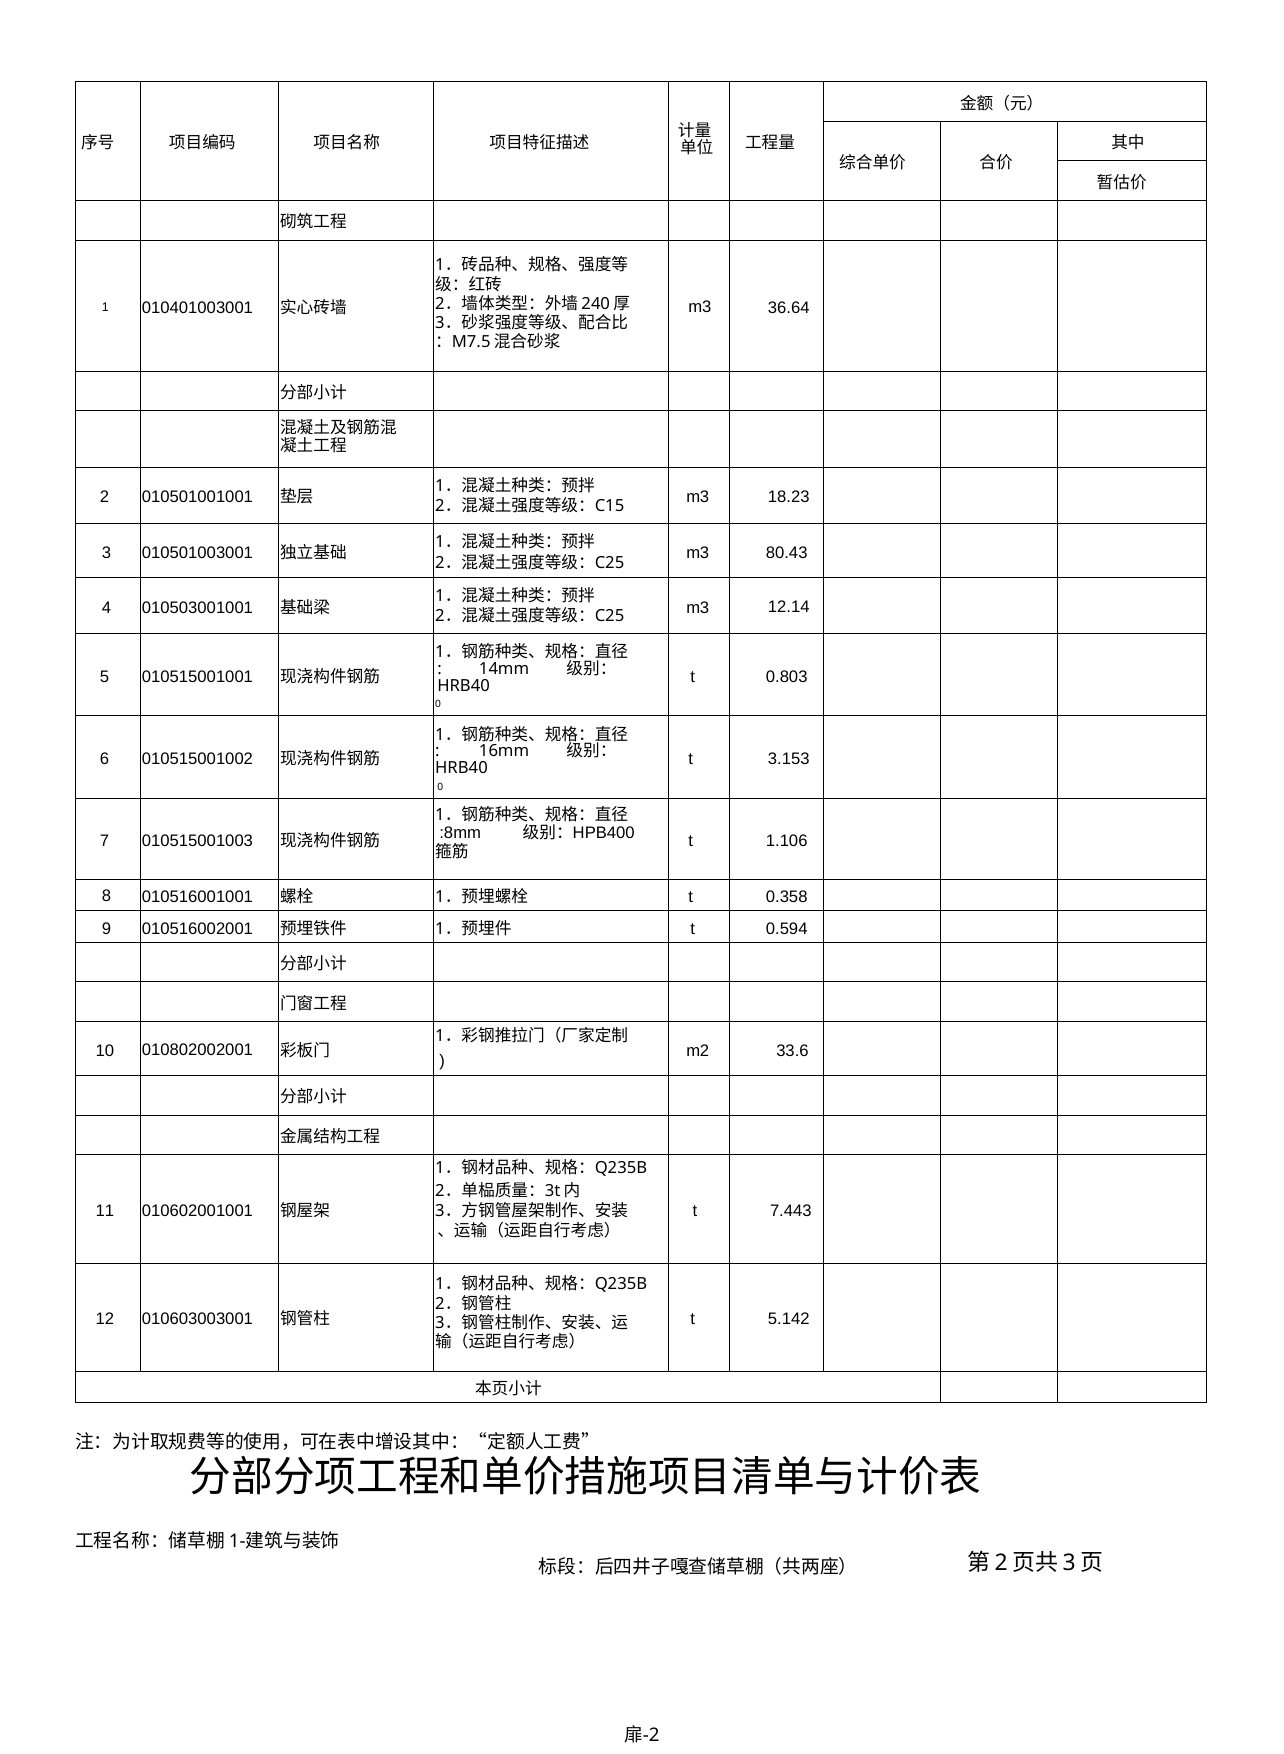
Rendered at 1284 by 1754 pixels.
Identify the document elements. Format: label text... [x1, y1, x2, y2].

table_cell 010603003001 [141, 1264, 278, 1371]
table_cell [434, 372, 668, 410]
table_cell 010515001001 [141, 634, 278, 714]
table_cell [669, 372, 729, 410]
table_cell 现浇构件钢筋 [279, 634, 433, 714]
table_cell [1058, 1264, 1206, 1371]
table_cell 5.142 [730, 1264, 823, 1371]
table_cell 现浇构件钢筋 [279, 716, 433, 798]
table_cell 其中 [1058, 122, 1206, 160]
table_cell 1 [76, 241, 140, 371]
table_cell [1058, 241, 1206, 371]
table_header 项目名称 [279, 82, 433, 200]
table_cell 8 [76, 880, 140, 910]
table_cell 综合单价 [824, 122, 940, 200]
table_header 计量 单位 [669, 82, 729, 200]
table_cell [824, 982, 940, 1021]
table_cell 金属结构工程 [279, 1116, 433, 1154]
table_cell [669, 1076, 729, 1114]
table_cell 1．钢筋种类、规格：直径 : 14mm 级别：HRB40 0 [434, 634, 668, 714]
table_cell 010516001001 [141, 880, 278, 910]
table_cell [434, 1116, 668, 1154]
table_cell 33.6 [730, 1022, 823, 1075]
table_cell [824, 716, 940, 798]
table_cell 3.153 [730, 716, 823, 798]
table_cell [941, 524, 1057, 577]
table_header 工程量 [730, 82, 823, 200]
table_cell 螺栓 [279, 880, 433, 910]
table_cell [941, 799, 1057, 879]
table_cell t [669, 880, 729, 910]
text 第2页共3页 [967, 1549, 1208, 1576]
table_cell 3 [76, 524, 140, 577]
table_cell [941, 201, 1057, 239]
table_cell [824, 880, 940, 910]
table_cell [1058, 880, 1206, 910]
table_cell 6 [76, 716, 140, 798]
table_cell t [669, 911, 729, 942]
table_cell t [669, 716, 729, 798]
table_cell 现浇构件钢筋 [279, 799, 433, 879]
table_cell [730, 1076, 823, 1114]
table_cell 门窗工程 [279, 982, 433, 1021]
table_cell m3 [669, 578, 729, 633]
table_cell [1058, 578, 1206, 633]
table_cell [824, 411, 940, 467]
table_cell 钢管柱 [279, 1264, 433, 1371]
table_cell [669, 982, 729, 1021]
table_cell [76, 1076, 140, 1114]
table_cell [76, 201, 140, 239]
table_cell [824, 634, 940, 714]
table_cell 混凝土及钢筋混 凝土工程 [279, 411, 433, 467]
table_cell [941, 716, 1057, 798]
table_cell [824, 1022, 940, 1075]
table_cell 11 [76, 1155, 140, 1262]
table_cell [76, 411, 140, 467]
table_cell 0.803 [730, 634, 823, 714]
table_cell [434, 982, 668, 1021]
table_cell 1．混凝土种类：预拌 2．混凝土强度等级：C25 [434, 578, 668, 633]
table_cell [1058, 411, 1206, 467]
table_cell 1．预埋件 [434, 911, 668, 942]
table_cell m3 [669, 241, 729, 371]
table_cell 1．混凝土种类：预拌 2．混凝土强度等级：C15 [434, 468, 668, 523]
table_cell [941, 578, 1057, 633]
table_cell 010515001002 [141, 716, 278, 798]
table_cell [1058, 1022, 1206, 1075]
table_header 序号 [76, 82, 140, 200]
table_cell [1058, 1076, 1206, 1114]
table_cell 5 [76, 634, 140, 714]
table_cell [824, 943, 940, 981]
table_cell [941, 1022, 1057, 1075]
text 标段：后四井子嘎查储草棚（共两座） [539, 1553, 952, 1578]
table_cell [141, 1076, 278, 1114]
table_cell [824, 799, 940, 879]
table_cell 010501001001 [141, 468, 278, 523]
table_cell [669, 943, 729, 981]
table_cell [141, 943, 278, 981]
table_cell [434, 411, 668, 467]
table_cell 7 [76, 799, 140, 879]
table_cell 2 [76, 468, 140, 523]
table_cell [941, 911, 1057, 942]
table_cell 彩板门 [279, 1022, 433, 1075]
table_cell [730, 1116, 823, 1154]
table_cell [1058, 634, 1206, 714]
table_cell t [669, 1264, 729, 1371]
table_cell 10 [76, 1022, 140, 1075]
table_cell [669, 1116, 729, 1154]
table_cell [824, 201, 940, 239]
table_cell [1058, 1372, 1206, 1402]
table_cell 0.594 [730, 911, 823, 942]
table_cell 12.14 [730, 578, 823, 633]
table_cell [941, 241, 1057, 371]
table_cell 基础梁 [279, 578, 433, 633]
table_cell 010501003001 [141, 524, 278, 577]
table_cell [76, 982, 140, 1021]
table_cell [76, 1116, 140, 1154]
table_cell [76, 372, 140, 410]
table_cell 010503001001 [141, 578, 278, 633]
table_cell [941, 1116, 1057, 1154]
table_cell [669, 201, 729, 239]
table_cell 1．钢材品种、规格：Q235B 2．钢管柱 3．钢管柱制作、安装、运 输（运距自行考虑） [434, 1264, 668, 1371]
table_cell 分部小计 [279, 372, 433, 410]
table_cell m3 [669, 468, 729, 523]
table_cell [76, 943, 140, 981]
table_cell [941, 1372, 1057, 1402]
table_cell [434, 201, 668, 239]
table_cell [941, 982, 1057, 1021]
table_cell [141, 1116, 278, 1154]
table_cell 7.443 [730, 1155, 823, 1262]
table_cell [1058, 468, 1206, 523]
table_cell 1．预埋螺栓 [434, 880, 668, 910]
table_cell [1058, 911, 1206, 942]
table_cell [824, 241, 940, 371]
table_cell t [669, 799, 729, 879]
table_cell [824, 468, 940, 523]
table_cell 暂估价 [1058, 161, 1206, 200]
table_cell 36.64 [730, 241, 823, 371]
table_cell [434, 943, 668, 981]
table_cell 独立基础 [279, 524, 433, 577]
table_cell 010602001001 [141, 1155, 278, 1262]
table_cell 0.358 [730, 880, 823, 910]
table_cell t [669, 634, 729, 714]
table_cell 1．彩钢推拉门（厂家定制 ) [434, 1022, 668, 1075]
table_cell [1058, 524, 1206, 577]
table_cell 垫层 [279, 468, 433, 523]
table_cell [824, 1116, 940, 1154]
table_cell [730, 982, 823, 1021]
text 分部分项工程和单价措施项目清单与计价表 [189, 1453, 1208, 1501]
table_cell 010515001003 [141, 799, 278, 879]
table_cell 1．砖品种、规格、强度等 级：红砖 2．墙体类型：外墙240厚 3．砂浆强度等级、配合比 ：M7.5混合砂浆 [434, 241, 668, 371]
table_cell 1．钢筋种类、规格：直径 : 16mm 级别：HRB40 0 [434, 716, 668, 798]
table_cell [1058, 1116, 1206, 1154]
table_cell 1．钢材品种、规格：Q235B 2．单榀质量：3t内 3．方钢管屋架制作、安装 、运输（运距自行考虑） [434, 1155, 668, 1262]
table_cell 010802002001 [141, 1022, 278, 1075]
table_cell 1．混凝土种类：预拌 2．混凝土强度等级：C25 [434, 524, 668, 577]
table_cell 本页小计 [76, 1372, 940, 1402]
table_cell 9 [76, 911, 140, 942]
table_cell [824, 1264, 940, 1371]
table_header 金额（元） [824, 82, 1206, 121]
table_cell 010401003001 [141, 241, 278, 371]
table_cell [1058, 982, 1206, 1021]
table_cell m2 [669, 1022, 729, 1075]
table_cell 钢屋架 [279, 1155, 433, 1262]
table_header 项目编码 [141, 82, 278, 200]
table_cell [1058, 716, 1206, 798]
table_cell [730, 201, 823, 239]
table_cell [730, 372, 823, 410]
table_cell [824, 372, 940, 410]
table_cell [434, 1076, 668, 1114]
table_cell [1058, 1155, 1206, 1262]
table_cell [941, 1155, 1057, 1262]
text 注：为计取规费等的使用，可在表中增设其中：“定额人工费” [75, 1428, 1208, 1453]
table_cell [824, 1076, 940, 1114]
table_cell [1058, 943, 1206, 981]
table_header 项目特征描述 [434, 82, 668, 200]
table_cell [141, 201, 278, 239]
table_cell 1．钢筋种类、规格：直径 :8mm 级别：HPB400 箍筋 [434, 799, 668, 879]
table_cell 分部小计 [279, 943, 433, 981]
table_cell 18.23 [730, 468, 823, 523]
table_cell 砌筑工程 [279, 201, 433, 239]
table_cell [824, 1155, 940, 1262]
text 工程名称：储草棚1-建筑与装饰 [75, 1526, 499, 1553]
table_cell [941, 1076, 1057, 1114]
table_cell [941, 634, 1057, 714]
table_cell [941, 411, 1057, 467]
table_cell [824, 578, 940, 633]
table_cell [941, 372, 1057, 410]
table_cell 1.106 [730, 799, 823, 879]
table_cell [1058, 372, 1206, 410]
table_cell t [669, 1155, 729, 1262]
table_cell [669, 411, 729, 467]
table_cell [730, 943, 823, 981]
table_cell 实心砖墙 [279, 241, 433, 371]
table_cell 010516002001 [141, 911, 278, 942]
table_cell 合价 [941, 122, 1057, 200]
table_cell 预埋铁件 [279, 911, 433, 942]
table_cell [941, 880, 1057, 910]
table_cell [141, 372, 278, 410]
table_cell [1058, 799, 1206, 879]
table_cell [824, 911, 940, 942]
table_cell [1058, 201, 1206, 239]
table_cell 分部小计 [279, 1076, 433, 1114]
table_cell 4 [76, 578, 140, 633]
table_cell 80.43 [730, 524, 823, 577]
table_cell [730, 411, 823, 467]
table_cell 12 [76, 1264, 140, 1371]
table_cell [141, 411, 278, 467]
table_cell [941, 943, 1057, 981]
table_cell [824, 524, 940, 577]
table_cell [941, 468, 1057, 523]
table_cell [141, 982, 278, 1021]
table_cell [941, 1264, 1057, 1371]
table_cell m3 [669, 524, 729, 577]
